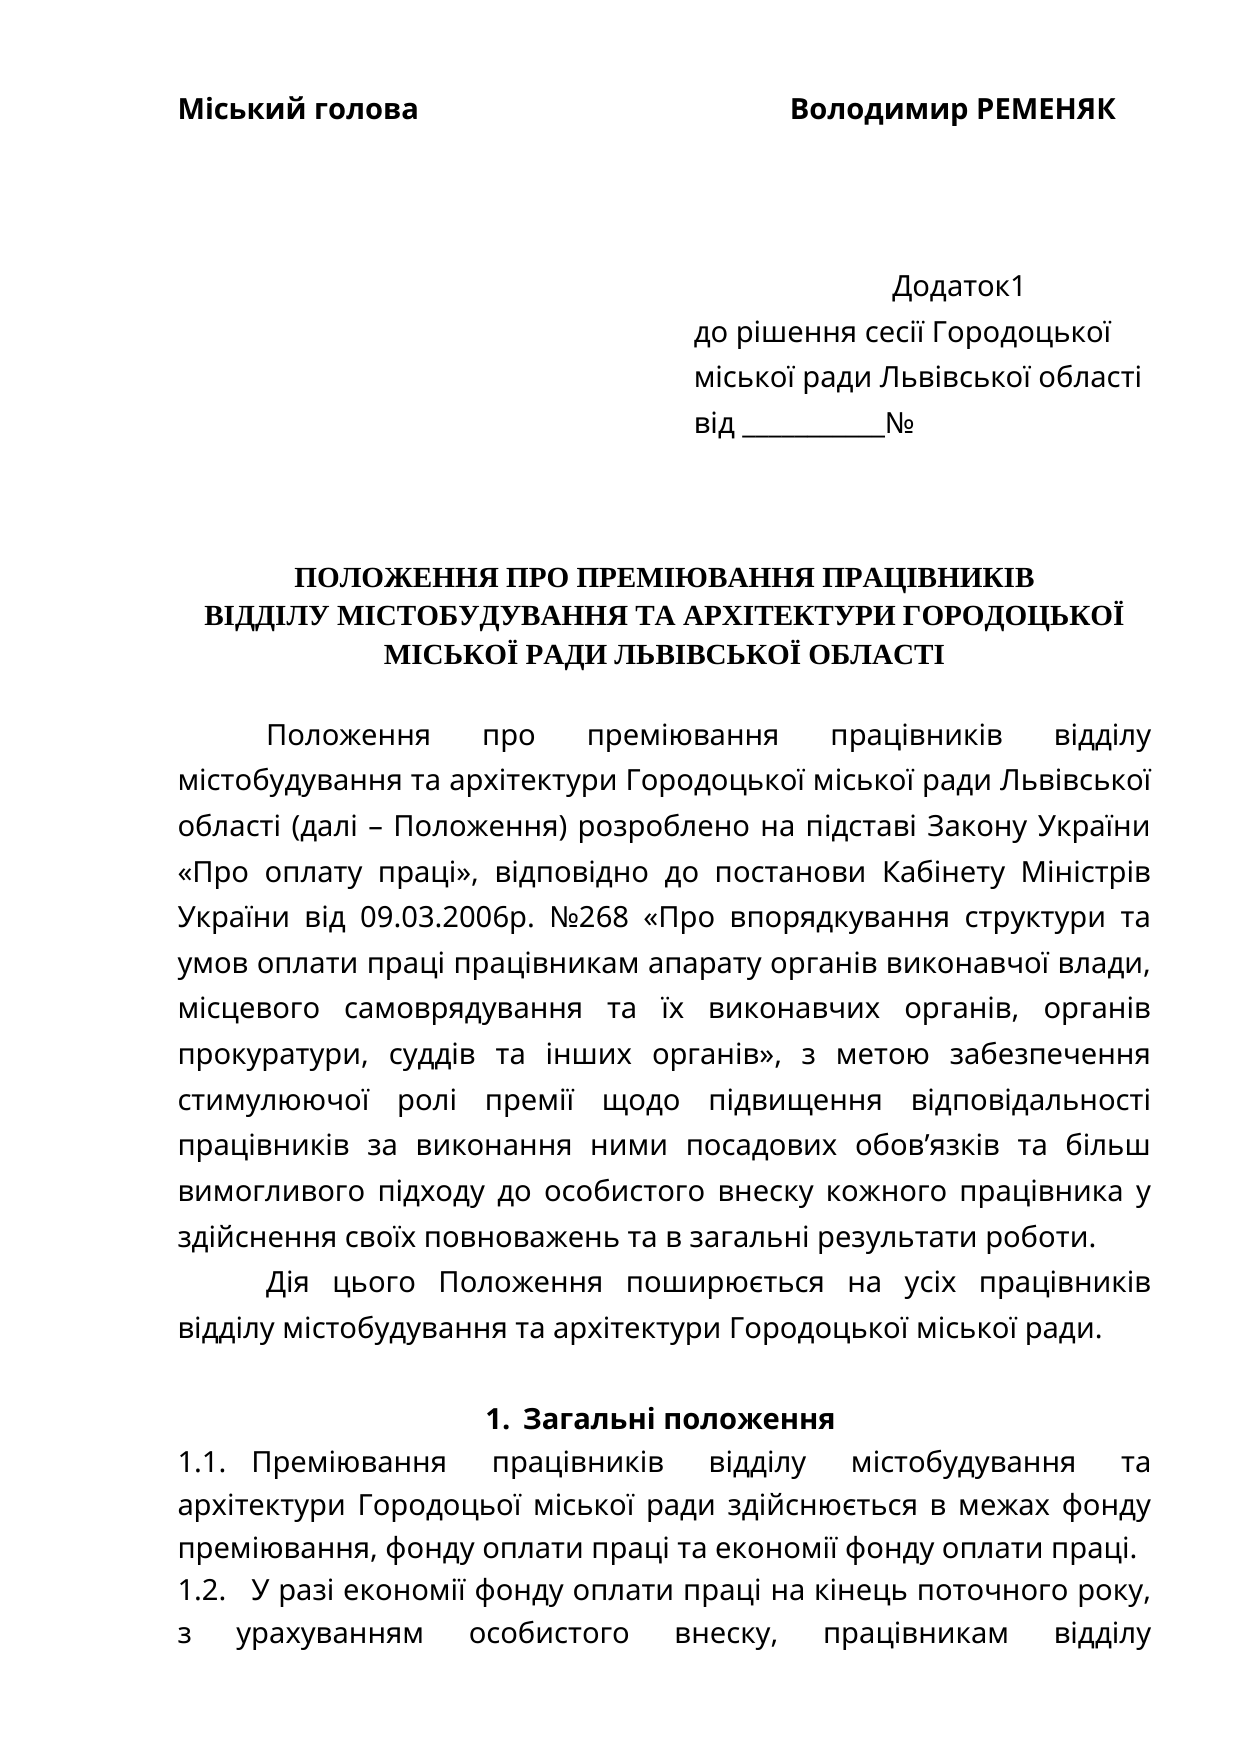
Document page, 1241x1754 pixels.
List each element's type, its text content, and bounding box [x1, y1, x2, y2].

list Дія цього Положення поширюється на усіх працівників відділу містобудування та архітектури Городоцької міської ради. [177, 1262, 1152, 1347]
list ВІДДІЛУ МІСТОБУДУВАННЯ ТА АРХІТЕКТУРИ ГОРОДОЦЬКОЇ МІСЬКОЇ РАДИ ЛЬВІВСЬКОЇ ОБЛАСТІ [177, 598, 1152, 671]
text до рішення сесії Городоцької міської ради Львівської області від ___________№ [693, 311, 1152, 442]
text Додаток1 [693, 265, 1152, 305]
list ПОЛОЖЕННЯ ПРО ПРЕМІЮВАННЯ ПРАЦІВНИКІВ [177, 560, 1152, 593]
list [177, 1570, 1152, 1652]
list Загальні положення [169, 1398, 1152, 1438]
list Преміювання працівників відділу містобудування та архітектури Городоцьої міської ради здійснюється в межах фонду преміювання, фонду оплати праці та економії фонду оплати праці. [177, 1441, 1152, 1567]
list Положення про преміювання працівників відділу містобудування та архітектури Городоцької міської ради Львівської області (далі – Положення) розроблено на підставі Закону України «Про оплату праці», відповідно до постанови Кабінету Міністрів України від 09.03.2006р. №268 «Про впорядкування структури та умов оплати праці працівникам апарату органів виконавчої влади, місцевого самоврядування та їх виконавчих органів, органів прокуратури, суддів та інших органів», з метою забезпечення стимулюючої ролі премії щодо підвищення відповідальності працівників за виконання ними посадових обов’язків та більш вимогливого підходу до особистого внеску кожного працівника у здійснення своїх повноважень та в загальні результати роботи. [177, 714, 1152, 1256]
text Міський голова Володимир РЕМЕНЯК [177, 89, 1152, 128]
